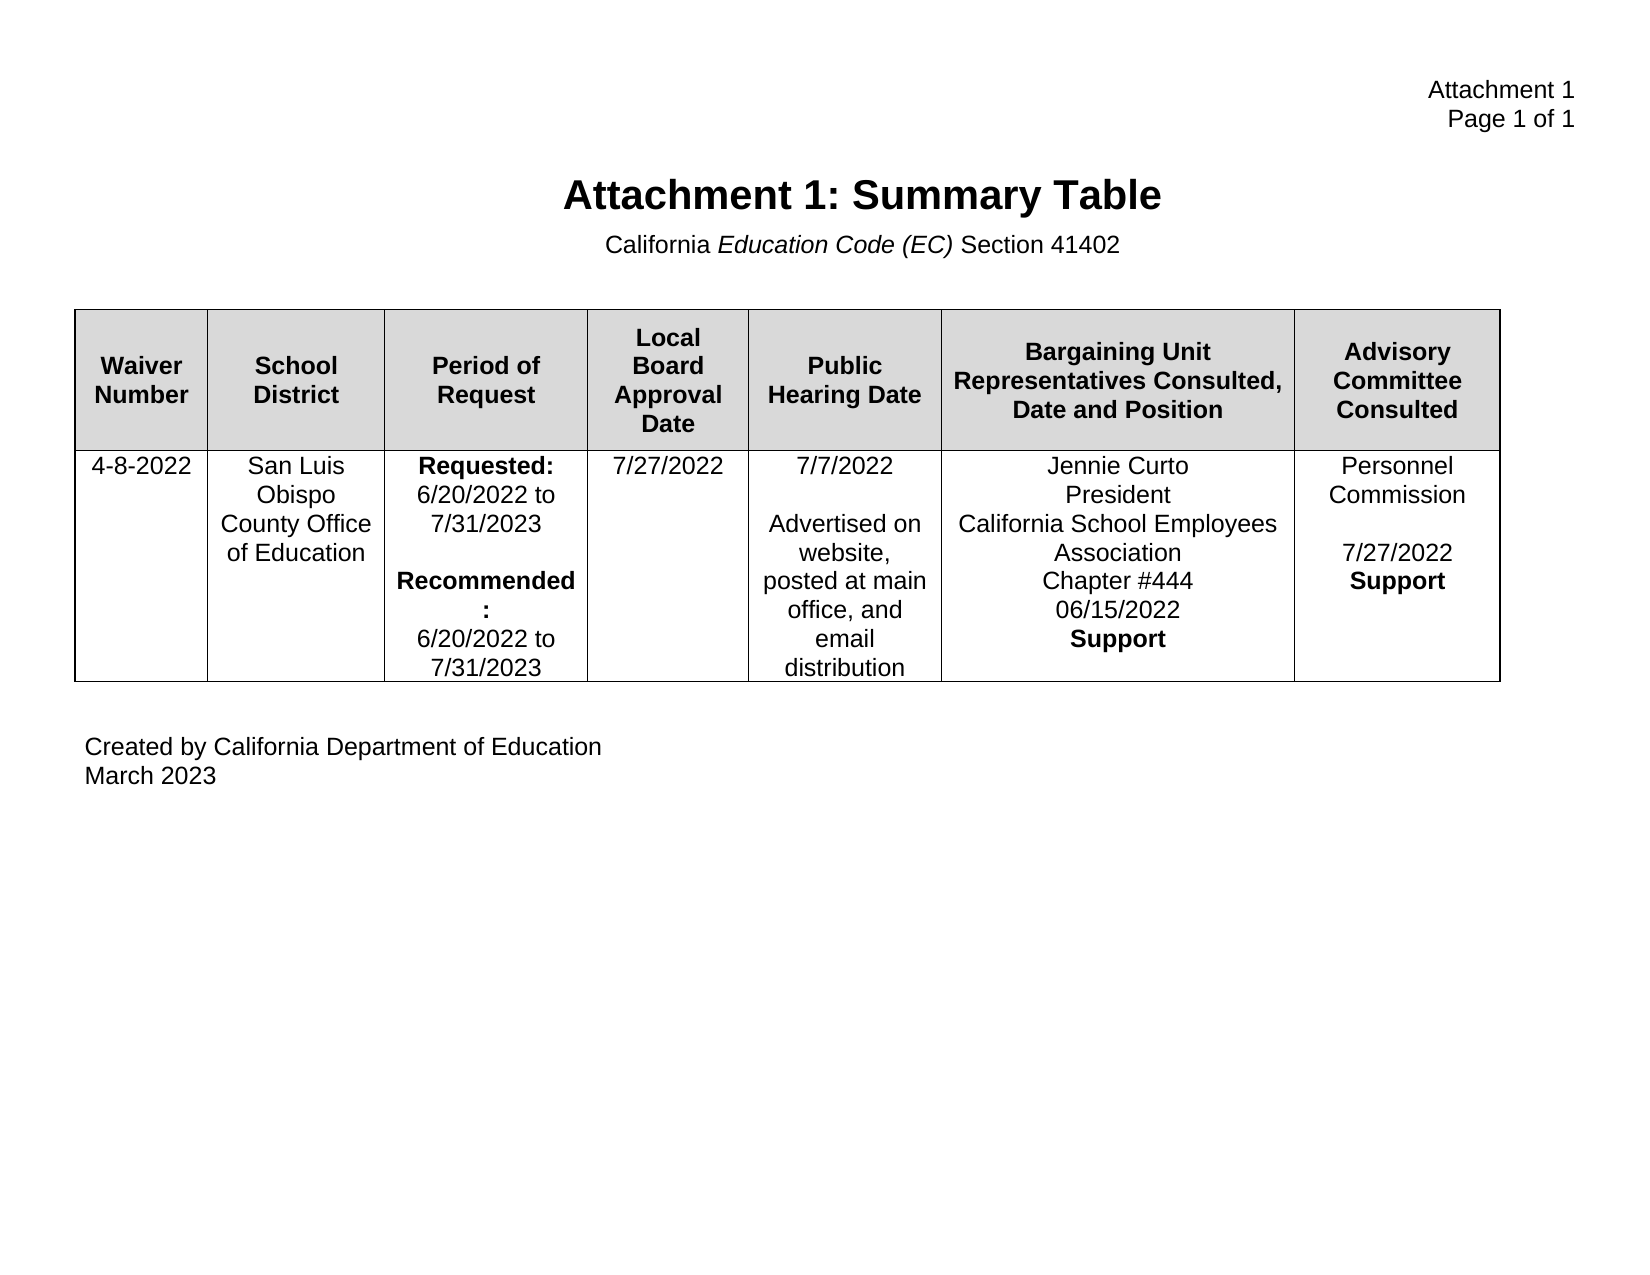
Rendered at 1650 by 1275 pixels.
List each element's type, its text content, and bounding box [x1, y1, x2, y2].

table_header Waiver Number [76, 310, 207, 450]
text California Education Code (EC) Section 41402 [150, 230, 1575, 259]
table_cell 7/27/2022 [588, 451, 748, 681]
table_cell Jennie Curto President California School Employees Association Chapter #444 06/15/2022 Support [942, 451, 1294, 681]
subtitle Attachment 1: Summary Table [150, 170, 1575, 218]
table_header Advisory Committee Consulted [1295, 310, 1499, 450]
table_header Bargaining Unit Representatives Consulted, Date and Position [942, 310, 1294, 450]
table_header Public Hearing Date [749, 310, 941, 450]
table_cell Requested: 6/20/2022 to 7/31/2023 Recommended: 6/20/2022 to 7/31/2023 [385, 451, 587, 681]
table_cell 7/7/2022 Advertised on website, posted at main office, and email distribution [749, 451, 941, 681]
table_header Period of Request [385, 310, 587, 450]
table_header School District [208, 310, 384, 450]
table_cell Personnel Commission 7/27/2022 Support [1295, 451, 1499, 681]
table_header Local Board Approval Date [588, 310, 748, 450]
table_cell 4-8-2022 [76, 451, 207, 681]
text Created by California Department of Education March 2023 [84, 732, 1575, 790]
table_cell San Luis Obispo County Office of Education [208, 451, 384, 681]
